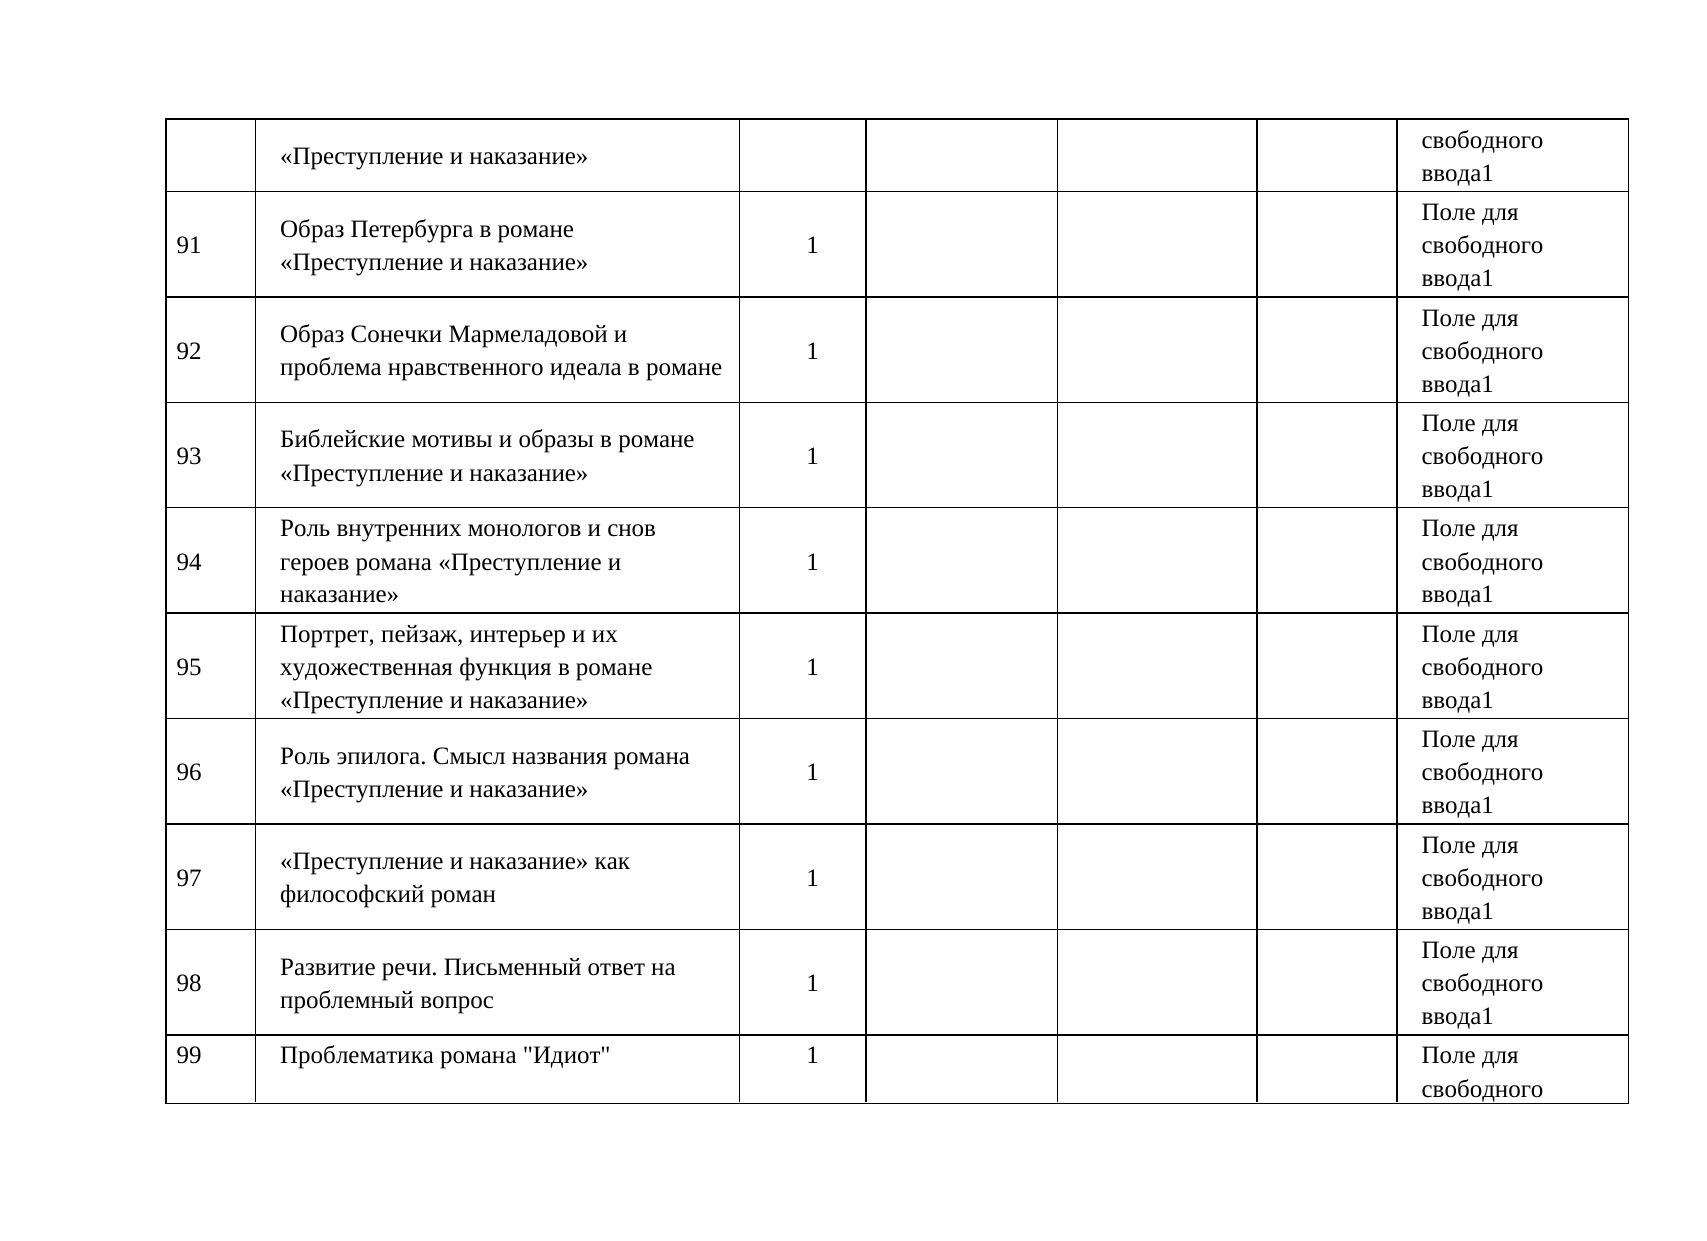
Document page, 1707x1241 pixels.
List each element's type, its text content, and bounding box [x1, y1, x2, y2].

table_cell [867, 298, 1057, 401]
table_cell 1 [740, 120, 865, 191]
table_cell Образ Петербурга в романе «Преступление и наказание» [256, 192, 739, 296]
table_cell 1 [740, 1036, 865, 1102]
table_cell 1 [740, 719, 865, 823]
table_cell [1258, 719, 1396, 823]
table_cell Поле для свободного ввода1 [1398, 403, 1628, 507]
table_cell Роль эпилога. Смысл названия романа «Преступление и наказание» [256, 719, 739, 823]
table_cell [1258, 825, 1396, 928]
table_cell 1 [740, 930, 865, 1034]
table_cell [1258, 1036, 1396, 1102]
table_cell Библейские мотивы и образы в романе «Преступление и наказание» [256, 403, 739, 507]
table_cell 99 [167, 1036, 255, 1102]
table_cell [1258, 614, 1396, 718]
table_cell [1258, 508, 1396, 612]
table_cell [867, 719, 1057, 823]
table_cell 1 [740, 192, 865, 296]
table_cell 93 [167, 403, 255, 507]
table_cell Поле для свободного ввода1 [1398, 192, 1628, 296]
table_cell [1058, 508, 1256, 612]
table_cell [867, 1036, 1057, 1102]
table_cell [1258, 930, 1396, 1034]
table_cell 1 [740, 403, 865, 507]
table_cell 1 [740, 298, 865, 401]
table_cell [867, 403, 1057, 507]
table_cell Поле для свободного ввода1 [1398, 614, 1628, 718]
table_cell [1058, 192, 1256, 296]
table_cell 92 [167, 298, 255, 401]
table_cell [1258, 120, 1396, 191]
table_cell [867, 614, 1057, 718]
table_cell Роль внутренних монологов и снов героев романа «Преступление и наказание» [256, 508, 739, 612]
table_cell Поле для свободного ввода1 [1398, 930, 1628, 1034]
table_cell [867, 825, 1057, 928]
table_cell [1398, 1036, 1628, 1102]
table_cell «Преступление и наказание» как философский роман [256, 825, 739, 928]
table_cell 90 [167, 120, 255, 191]
table_cell [1258, 192, 1396, 296]
table_cell 95 [167, 614, 255, 718]
table_cell 1 [740, 825, 865, 928]
table_cell Портрет, пейзаж, интерьер и их художественная функция в романе «Преступление и наказание» [256, 614, 739, 718]
table_cell [1058, 298, 1256, 401]
table_cell 96 [167, 719, 255, 823]
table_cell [256, 1036, 739, 1102]
table_cell [867, 120, 1057, 191]
table_cell 98 [167, 930, 255, 1034]
table_cell [867, 508, 1057, 612]
table_cell Поле для свободного ввода1 [1398, 719, 1628, 823]
table_cell [1058, 120, 1256, 191]
table_cell Поле для свободного ввода1 [1398, 825, 1628, 928]
table_cell Поле для свободного ввода1 [1398, 298, 1628, 401]
table_cell [1258, 298, 1396, 401]
table_cell [1058, 719, 1256, 823]
table_cell [1058, 614, 1256, 718]
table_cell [256, 120, 739, 191]
table_cell 1 [740, 614, 865, 718]
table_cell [1398, 120, 1628, 191]
table_cell Развитие речи. Письменный ответ на проблемный вопрос [256, 930, 739, 1034]
table_cell [1058, 930, 1256, 1034]
table_cell [1258, 403, 1396, 507]
table_cell 97 [167, 825, 255, 928]
table_cell 1 [740, 508, 865, 612]
table_cell [1058, 403, 1256, 507]
table_cell Образ Сонечки Мармеладовой и проблема нравственного идеала в романе [256, 298, 739, 401]
table_cell 91 [167, 192, 255, 296]
table_cell [867, 930, 1057, 1034]
table_cell Поле для свободного ввода1 [1398, 508, 1628, 612]
table_cell [1058, 1036, 1256, 1102]
table_cell 94 [167, 508, 255, 612]
table_cell [1058, 825, 1256, 928]
table_cell [867, 192, 1057, 296]
